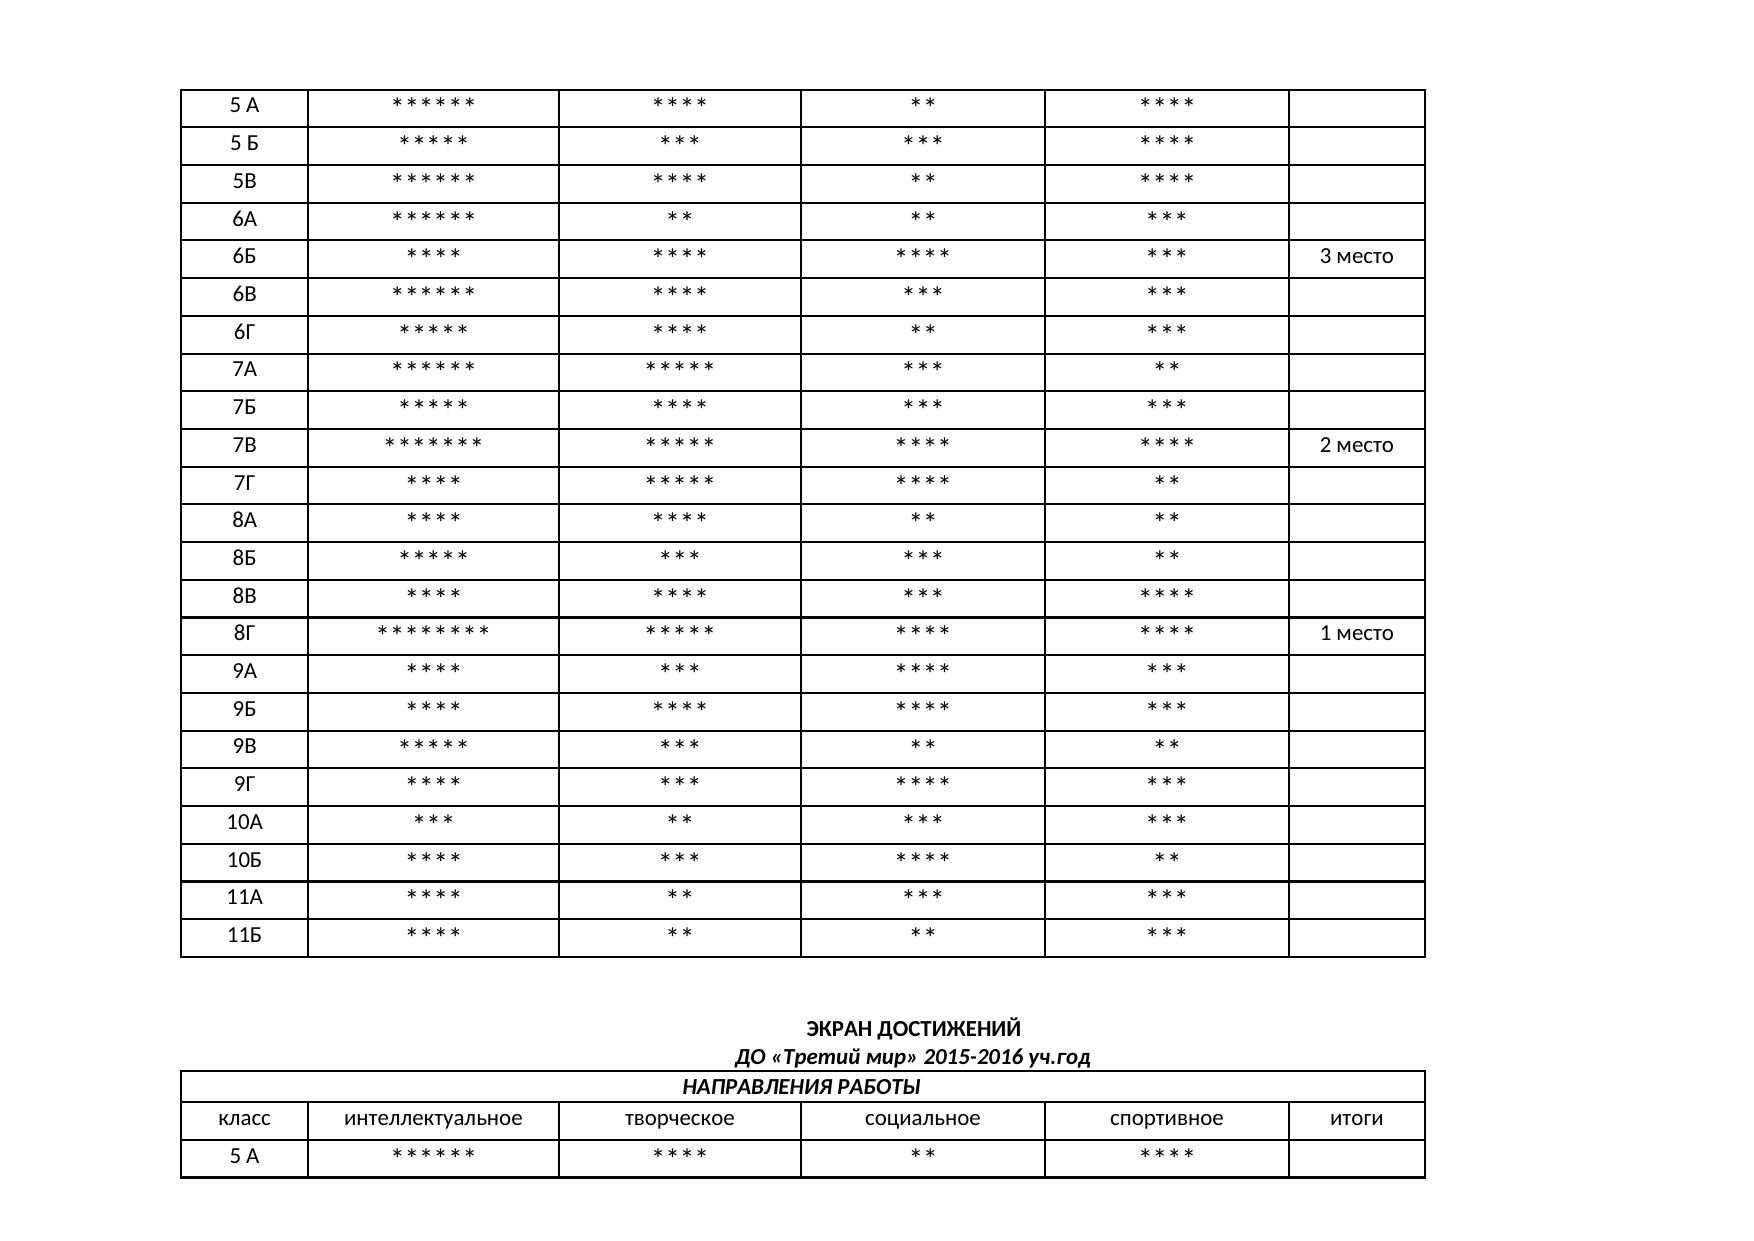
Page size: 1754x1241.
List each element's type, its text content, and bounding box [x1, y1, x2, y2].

table_cell **** [560, 1141, 800, 1176]
table_cell [1290, 204, 1424, 239]
table_cell ***** [560, 619, 800, 654]
table_cell **** [309, 468, 558, 503]
table_cell 7А [182, 355, 307, 390]
table_cell ** [560, 883, 800, 918]
table_cell итоги [1290, 1103, 1424, 1139]
table_cell социальное [802, 1103, 1044, 1139]
table_cell **** [802, 619, 1044, 654]
table_cell ** [802, 732, 1044, 767]
table_cell 6Б [182, 241, 307, 277]
table_cell [1290, 279, 1424, 315]
table_cell [1290, 920, 1424, 956]
table_cell [1290, 355, 1424, 390]
table_cell 10А [182, 807, 307, 843]
table_cell **** [1046, 128, 1288, 164]
table_cell **** [309, 581, 558, 616]
table_cell [1290, 581, 1424, 616]
table_cell интеллектуальное [309, 1103, 558, 1139]
table_cell **** [1046, 581, 1288, 616]
table_cell **** [802, 656, 1044, 692]
table_cell *** [309, 807, 558, 843]
table_cell [1290, 392, 1424, 428]
table_cell [1290, 883, 1424, 918]
table_cell **** [560, 505, 800, 541]
table_cell ** [802, 91, 1044, 126]
table_cell **** [802, 241, 1044, 277]
table_cell ***** [309, 732, 558, 767]
table_cell ******* [309, 430, 558, 466]
table_cell *** [1046, 920, 1288, 956]
table_cell **** [309, 883, 558, 918]
table_cell [1290, 543, 1424, 579]
table_cell *** [560, 845, 800, 880]
table_cell [1290, 128, 1424, 164]
table_cell [1290, 1141, 1424, 1176]
table_cell *** [1046, 279, 1288, 315]
table_cell **** [560, 241, 800, 277]
table_cell *** [802, 581, 1044, 616]
table_cell *** [1046, 204, 1288, 239]
table_cell 5 Б [182, 128, 307, 164]
table_cell *** [1046, 241, 1288, 277]
table_cell 1 место [1290, 619, 1424, 654]
table_cell ** [1046, 505, 1288, 541]
table_cell ****** [309, 204, 558, 239]
table_cell ****** [309, 279, 558, 315]
table_cell [1290, 166, 1424, 202]
table_cell *** [560, 732, 800, 767]
table_cell *** [802, 543, 1044, 579]
table_cell ** [560, 204, 800, 239]
table_cell **** [560, 581, 800, 616]
table_cell [1290, 505, 1424, 541]
table_cell **** [802, 468, 1044, 503]
table_cell *** [560, 769, 800, 805]
table_cell ** [560, 920, 800, 956]
table_cell ***** [560, 430, 800, 466]
table_cell *** [1046, 694, 1288, 729]
table_cell ** [802, 920, 1044, 956]
table_cell **** [802, 769, 1044, 805]
table_cell *** [1046, 317, 1288, 352]
table_cell класс [182, 1103, 307, 1139]
table_cell ** [802, 166, 1044, 202]
table_cell *** [1046, 807, 1288, 843]
table_cell 9Б [182, 694, 307, 729]
table_cell 6В [182, 279, 307, 315]
table_cell ** [1046, 543, 1288, 579]
table_cell ****** [309, 166, 558, 202]
table_cell [1290, 656, 1424, 692]
table_cell 8Г [182, 619, 307, 654]
table_cell **** [560, 91, 800, 126]
table_cell **** [1046, 619, 1288, 654]
table_cell [1290, 91, 1424, 126]
table_cell *** [802, 883, 1044, 918]
text ДО «Третий мир» 2015-2016 уч.год [192, 1042, 1636, 1070]
table_cell 7Г [182, 468, 307, 503]
table_cell творческое [560, 1103, 800, 1139]
table_cell 5 А [182, 91, 307, 126]
table_cell ** [560, 807, 800, 843]
table_cell ****** [309, 1141, 558, 1176]
table_cell 9А [182, 656, 307, 692]
table_cell ***** [560, 355, 800, 390]
table_cell 7Б [182, 392, 307, 428]
table_cell 5 А [182, 1141, 307, 1176]
table_cell 3 место [1290, 241, 1424, 277]
table_cell 7В [182, 430, 307, 466]
table_cell [1290, 468, 1424, 503]
table_cell ** [802, 204, 1044, 239]
table_cell [1290, 845, 1424, 880]
table_cell **** [802, 430, 1044, 466]
table_cell ***** [309, 392, 558, 428]
table_cell **** [1046, 1141, 1288, 1176]
table_cell **** [560, 279, 800, 315]
table_cell 8В [182, 581, 307, 616]
table_cell **** [802, 694, 1044, 729]
table_header НАПРАВЛЕНИЯ РАБОТЫ [182, 1072, 1424, 1101]
table_cell **** [802, 845, 1044, 880]
table_cell ***** [309, 543, 558, 579]
text ЭКРАН ДОСТИЖЕНИЙ [192, 1014, 1636, 1042]
table_cell **** [309, 769, 558, 805]
table_cell **** [309, 920, 558, 956]
table_cell [1290, 769, 1424, 805]
table_cell *** [1046, 769, 1288, 805]
table_cell **** [560, 694, 800, 729]
table_cell 9В [182, 732, 307, 767]
table_cell **** [309, 656, 558, 692]
table_cell 6А [182, 204, 307, 239]
table_cell ****** [309, 91, 558, 126]
table_cell ***** [560, 468, 800, 503]
table_cell **** [560, 392, 800, 428]
table_cell ** [802, 505, 1044, 541]
table_cell ** [1046, 845, 1288, 880]
table_cell *** [802, 128, 1044, 164]
table_cell 8А [182, 505, 307, 541]
table_cell 8Б [182, 543, 307, 579]
table_cell **** [309, 241, 558, 277]
table_cell *** [802, 807, 1044, 843]
table_cell 9Г [182, 769, 307, 805]
table_cell 11А [182, 883, 307, 918]
table_cell **** [1046, 166, 1288, 202]
table_cell **** [560, 317, 800, 352]
table_cell 10Б [182, 845, 307, 880]
table_cell **** [1046, 91, 1288, 126]
table_cell 6Г [182, 317, 307, 352]
table_cell ***** [309, 128, 558, 164]
table_cell **** [309, 694, 558, 729]
table_cell *** [802, 355, 1044, 390]
table_cell *** [560, 128, 800, 164]
table_cell ** [1046, 468, 1288, 503]
table_cell спортивное [1046, 1103, 1288, 1139]
table_cell ** [1046, 355, 1288, 390]
table_cell [1290, 694, 1424, 729]
table_cell 2 место [1290, 430, 1424, 466]
table_cell **** [560, 166, 800, 202]
table_cell 5В [182, 166, 307, 202]
table_cell *** [802, 392, 1044, 428]
table_cell *** [802, 279, 1044, 315]
table_cell ***** [309, 317, 558, 352]
table_cell ****** [309, 355, 558, 390]
table_cell *** [1046, 392, 1288, 428]
table_cell *** [560, 543, 800, 579]
table_cell ** [802, 317, 1044, 352]
table_cell *** [1046, 656, 1288, 692]
table_cell [1290, 317, 1424, 352]
table_cell ** [802, 1141, 1044, 1176]
table_cell [1290, 732, 1424, 767]
table_cell **** [309, 505, 558, 541]
table_cell [1290, 807, 1424, 843]
table_cell ** [1046, 732, 1288, 767]
table_cell ******** [309, 619, 558, 654]
table_cell **** [309, 845, 558, 880]
table_cell *** [1046, 883, 1288, 918]
table_cell *** [560, 656, 800, 692]
table_cell 11Б [182, 920, 307, 956]
table_cell **** [1046, 430, 1288, 466]
